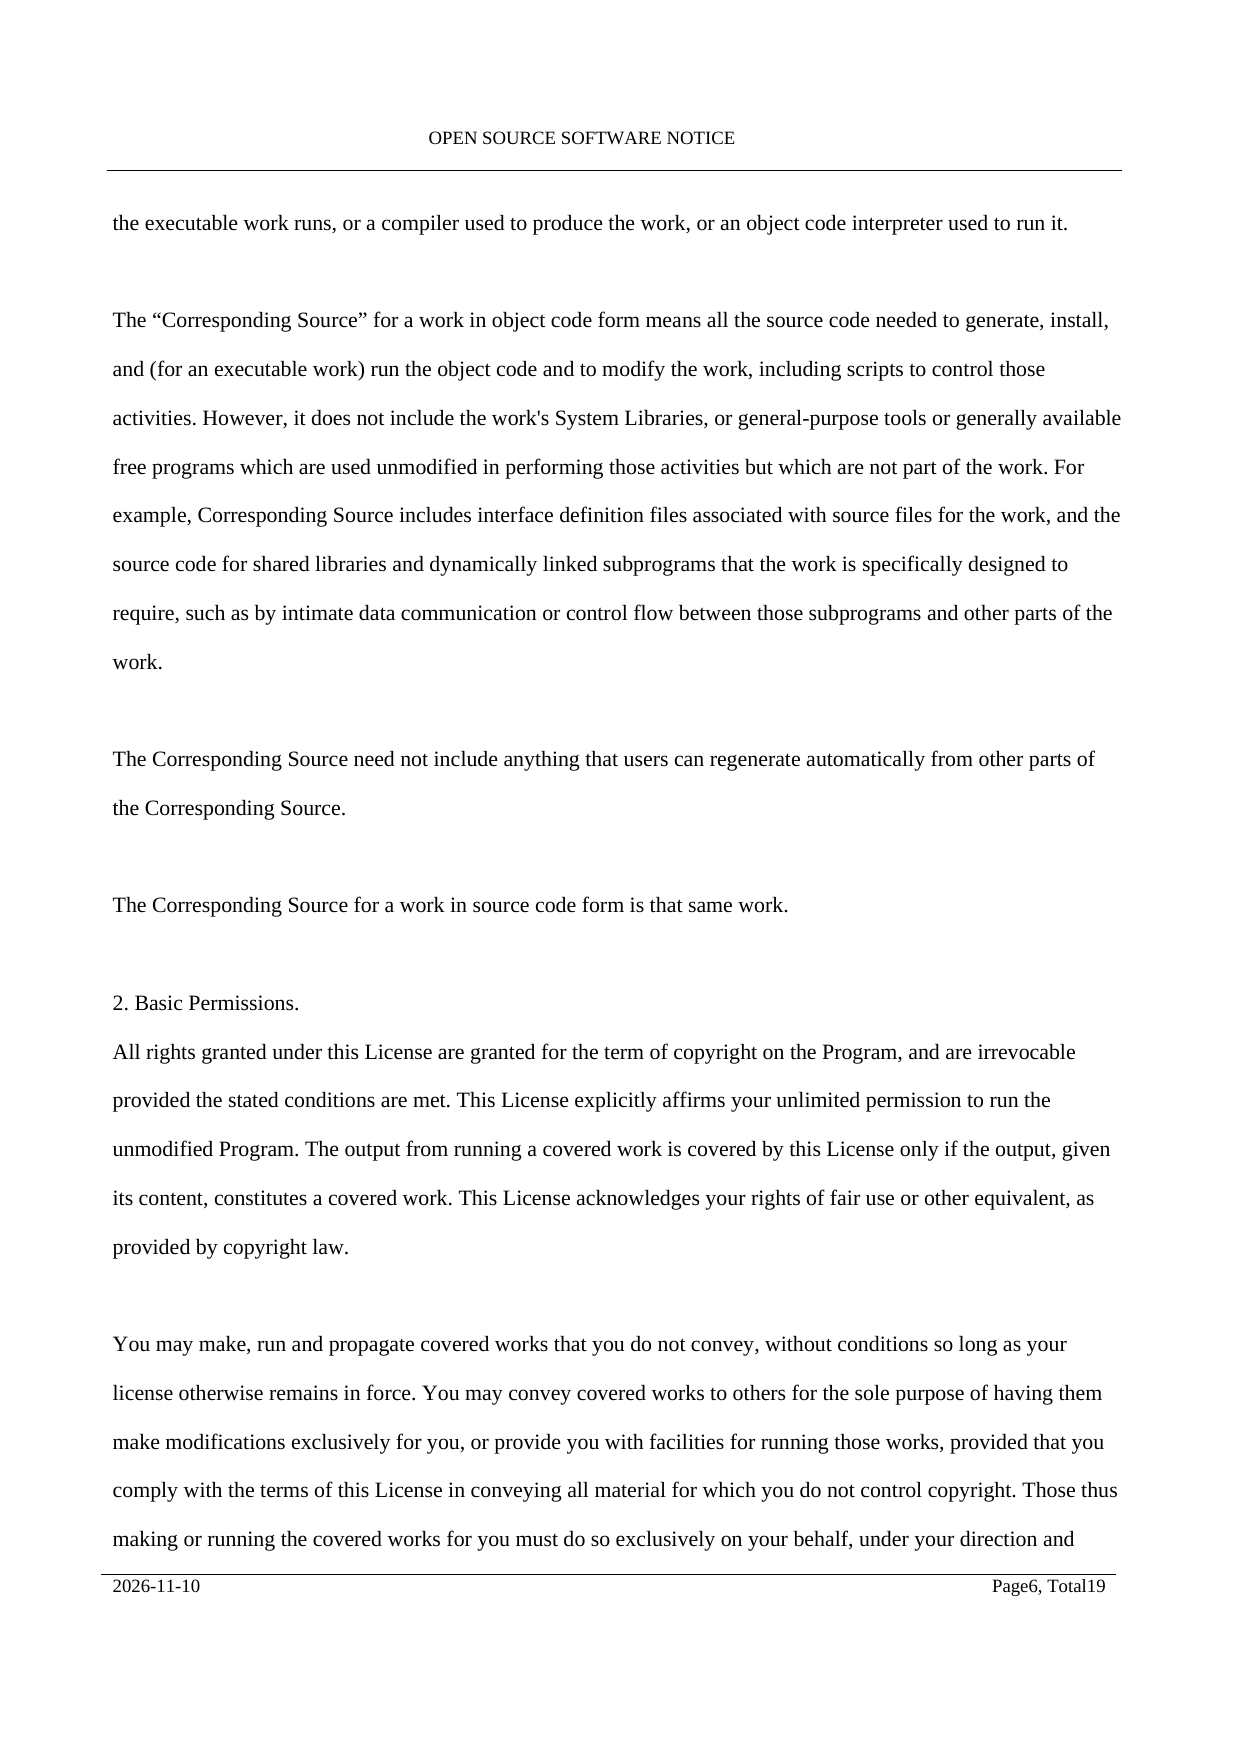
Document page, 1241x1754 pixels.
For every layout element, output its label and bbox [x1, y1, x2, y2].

text [112, 206, 1128, 1555]
